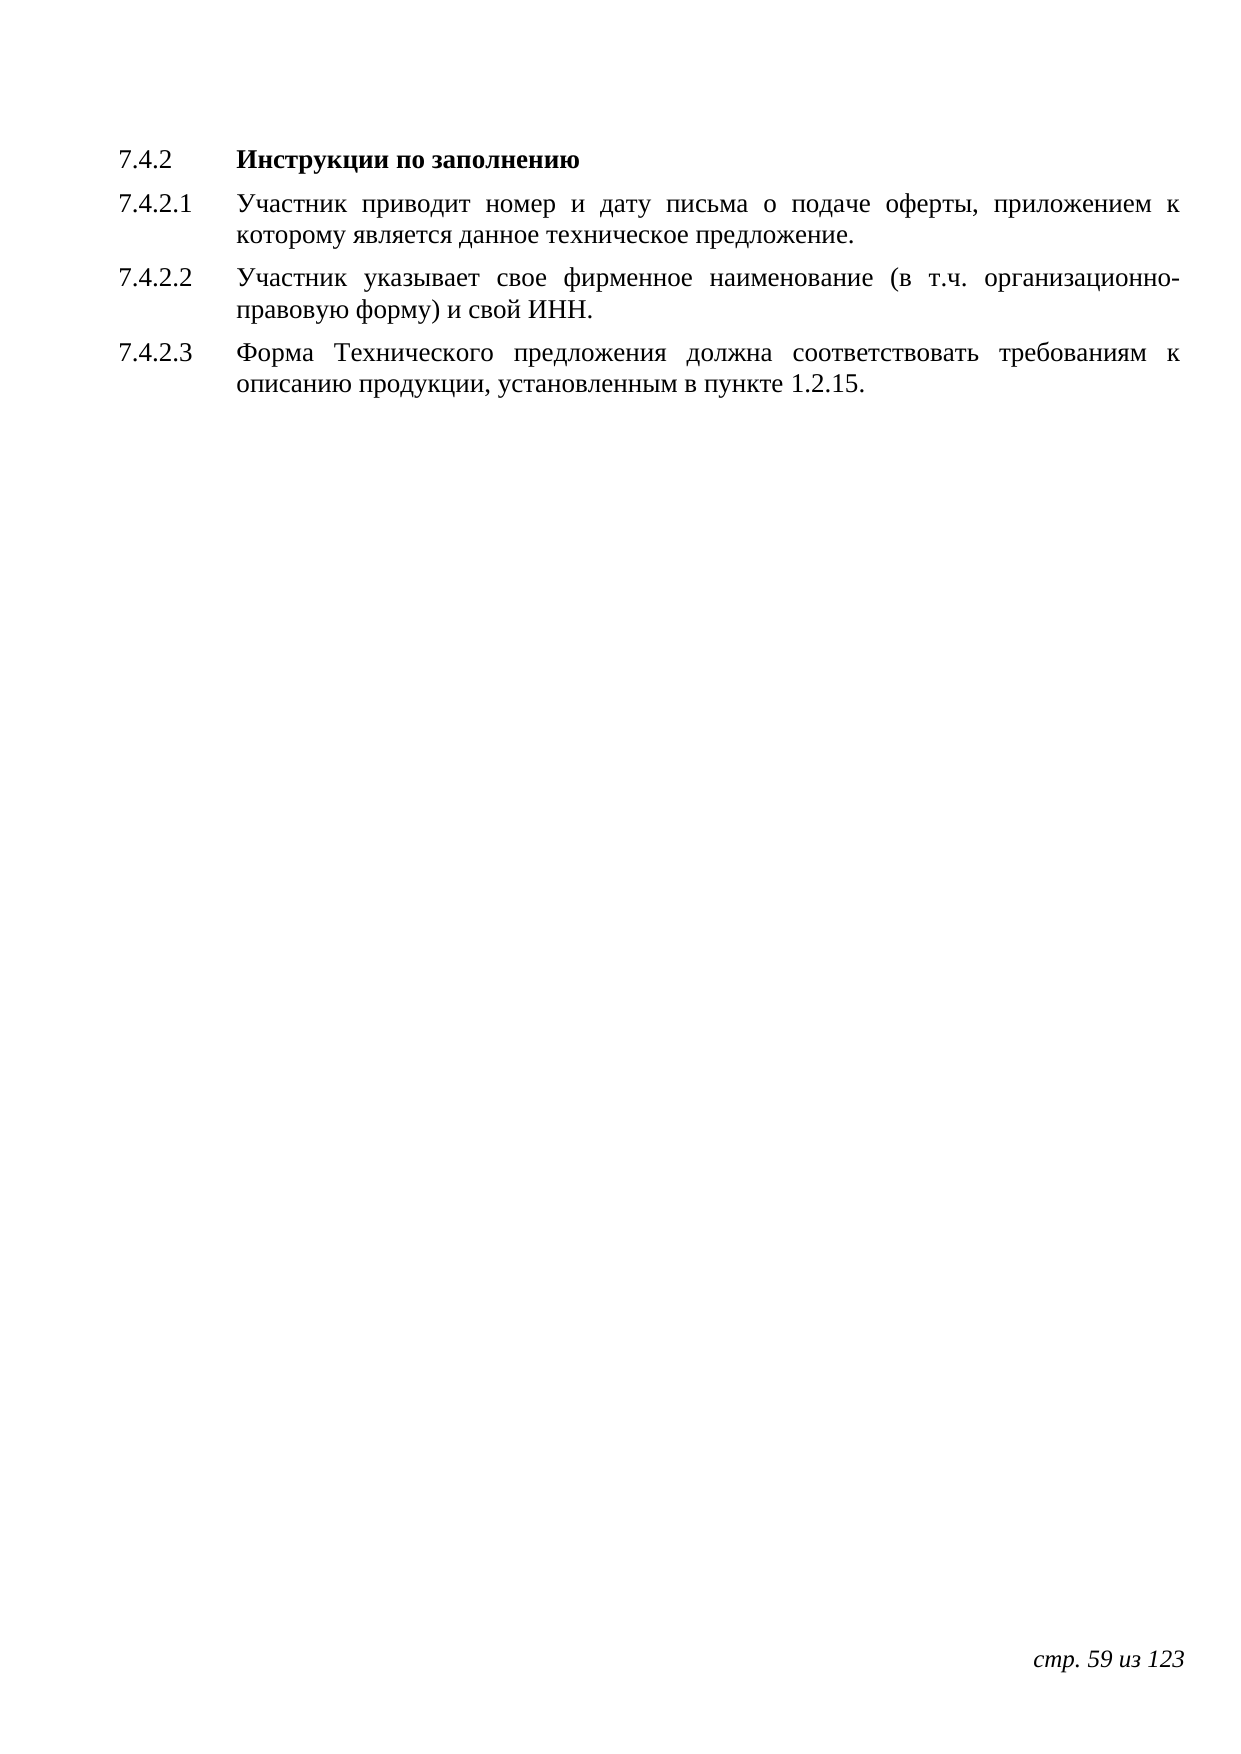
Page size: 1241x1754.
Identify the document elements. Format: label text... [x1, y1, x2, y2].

text Участник приводит номер и дату письма о подаче оферты, приложением к которому является данное техническое предложение. [118, 187, 1181, 249]
text Форма Технического предложения должна соответствовать требованиям к описанию продукции, установленным в пункте 1.2.15. [118, 336, 1181, 399]
text Участник указывает свое фирменное наименование (в т.ч. организационно-правовую форму) и свой ИНН. [118, 262, 1181, 324]
text Инструкции по заполнению [118, 143, 1181, 174]
